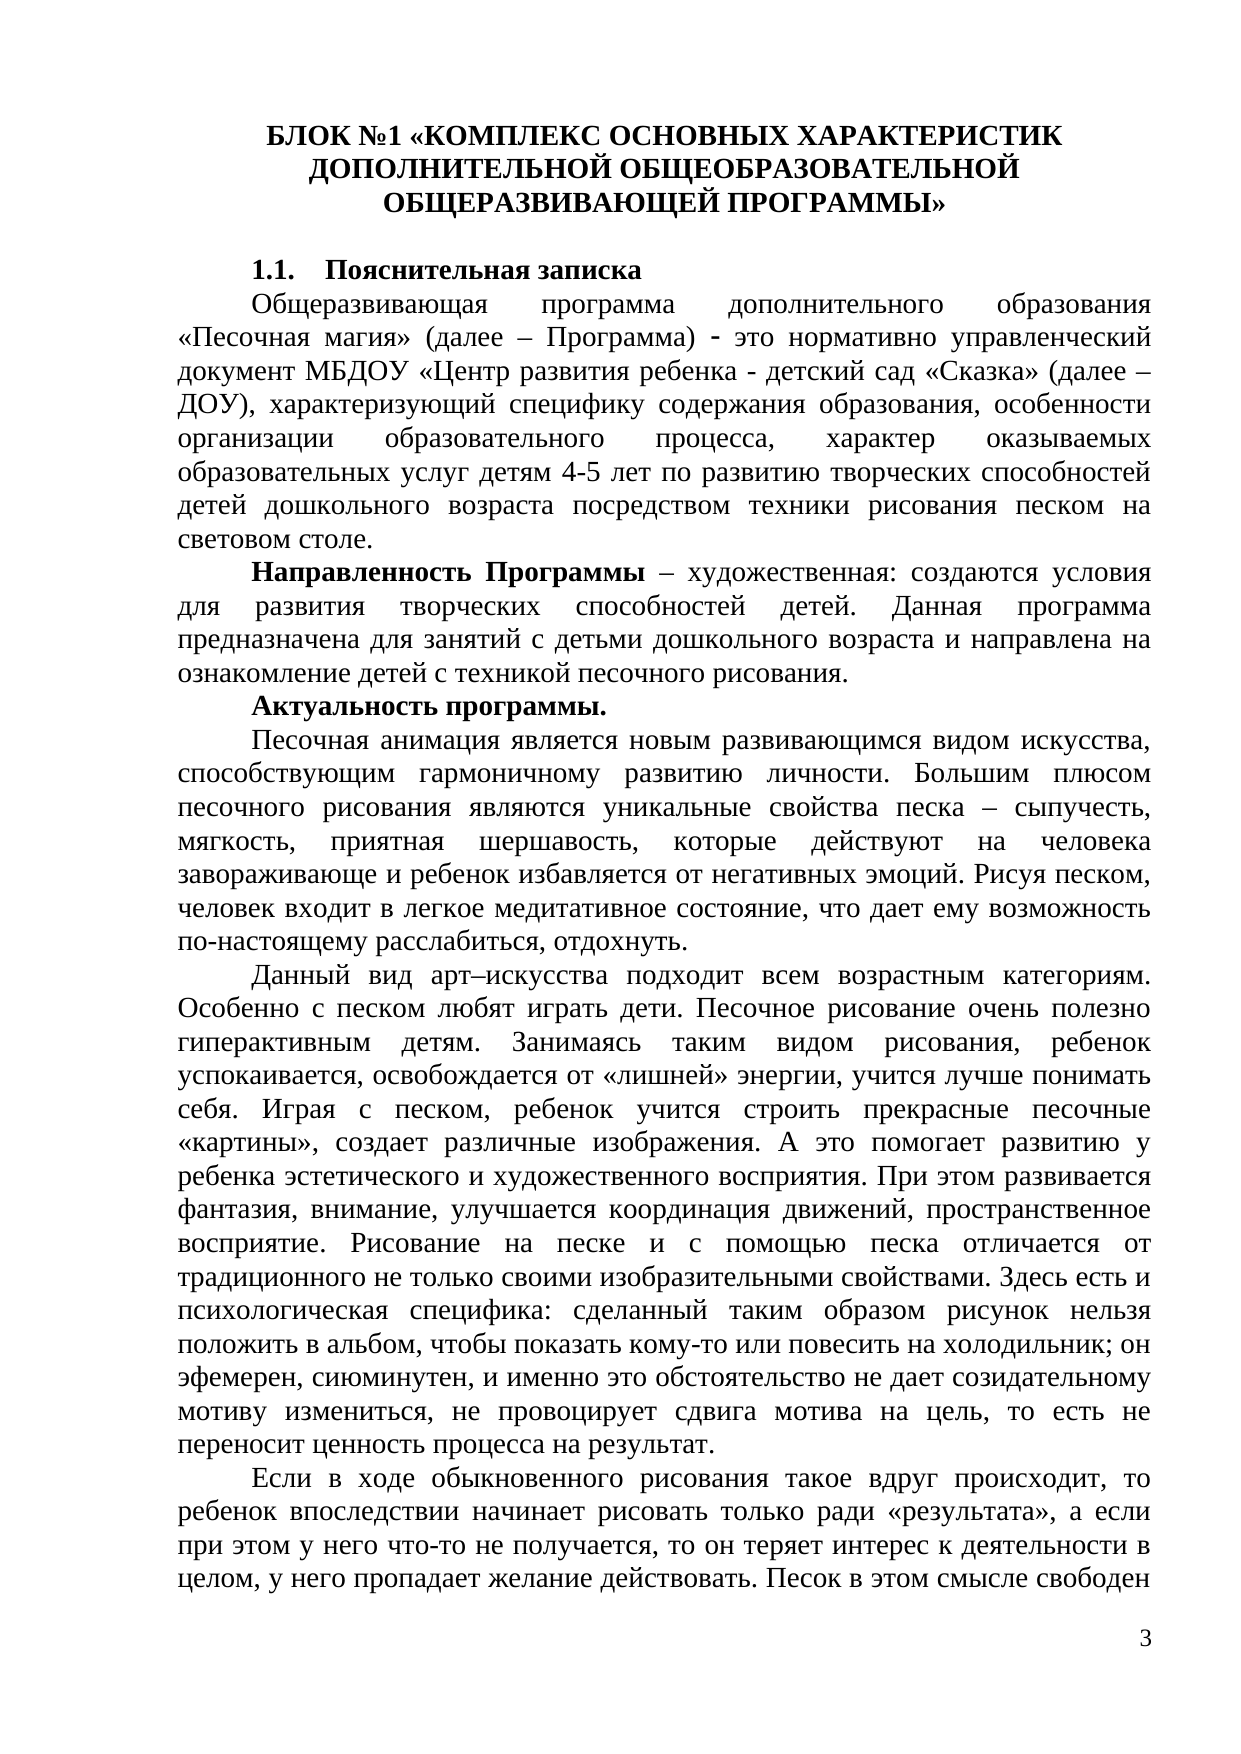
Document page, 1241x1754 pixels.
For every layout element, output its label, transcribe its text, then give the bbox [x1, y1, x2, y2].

text Направленность Программы – художественная: создаются условия для развития творческих способностей детей. Данная программа предназначена для занятий с детьми дошкольного возраста и направлена на ознакомление детей с техникой песочного рисования. [177, 554, 1152, 688]
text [177, 1460, 1152, 1594]
text Данный вид арт–искусства подходит всем возрастным категориям. Особенно с песком любят играть дети. Песочное рисование очень полезно гиперактивным детям. Занимаясь таким видом рисования, ребенок успокаивается, освобождается от «лишней» энергии, учится лучше понимать себя. Играя с песком, ребенок учится строить прекрасные песочные «картины», создает различные изображения. А это помогает развитию у ребенка эстетического и художественного восприятия. При этом развивается фантазия, внимание, улучшается координация движений, пространственное восприятие. Рисование на песке и с помощью песка отличается от традиционного не только своими изобразительными свойствами. Здесь есть и психологическая специфика: сделанный таким образом рисунок нельзя положить в альбом, чтобы показать кому-то или повесить на холодильник; он эфемерен, сиюминутен, и именно это обстоятельство не дает созидательному мотиву измениться, не провоцирует сдвига мотива на цель, то есть не переносит ценность процесса на результат. [177, 957, 1152, 1460]
text БЛОК №1 «КОМПЛЕКС ОСНОВНЫХ ХАРАКТЕРИСТИК ДОПОЛНИТЕЛЬНОЙ ОБЩЕОБРАЗОВАТЕЛЬНОЙ ОБЩЕРАЗВИВАЮЩЕЙ ПРОГРАММЫ» [177, 118, 1152, 219]
text Песочная анимация является новым развивающимся видом искусства, способствующим гармоничному развитию личности. Большим плюсом песочного рисования являются уникальные свойства песка – сыпучесть, мягкость, приятная шершавость, которые действуют на человека завораживающе и ребенок избавляется от негативных эмоций. Рисуя песком, человек входит в легкое медитативное состояние, что дает ему возможность по-настоящему расслабиться, отдохнуть. [177, 722, 1152, 957]
text Общеразвивающая программа дополнительного образования «Песочная магия» (далее – Программа) это нормативно управленческий документ МБДОУ «Центр развития ребенка - детский сад «Сказка» (далее – ДОУ), характеризующий специфику содержания образования, особенности организации образовательного процесса, характер оказываемых образовательных услуг детям 4-5 лет по развитию творческих способностей детей дошкольного возраста посредством техники рисования песком на световом столе. [177, 286, 1152, 554]
text Актуальность программы. [177, 688, 1152, 722]
list Пояснительная записка [177, 252, 1152, 286]
